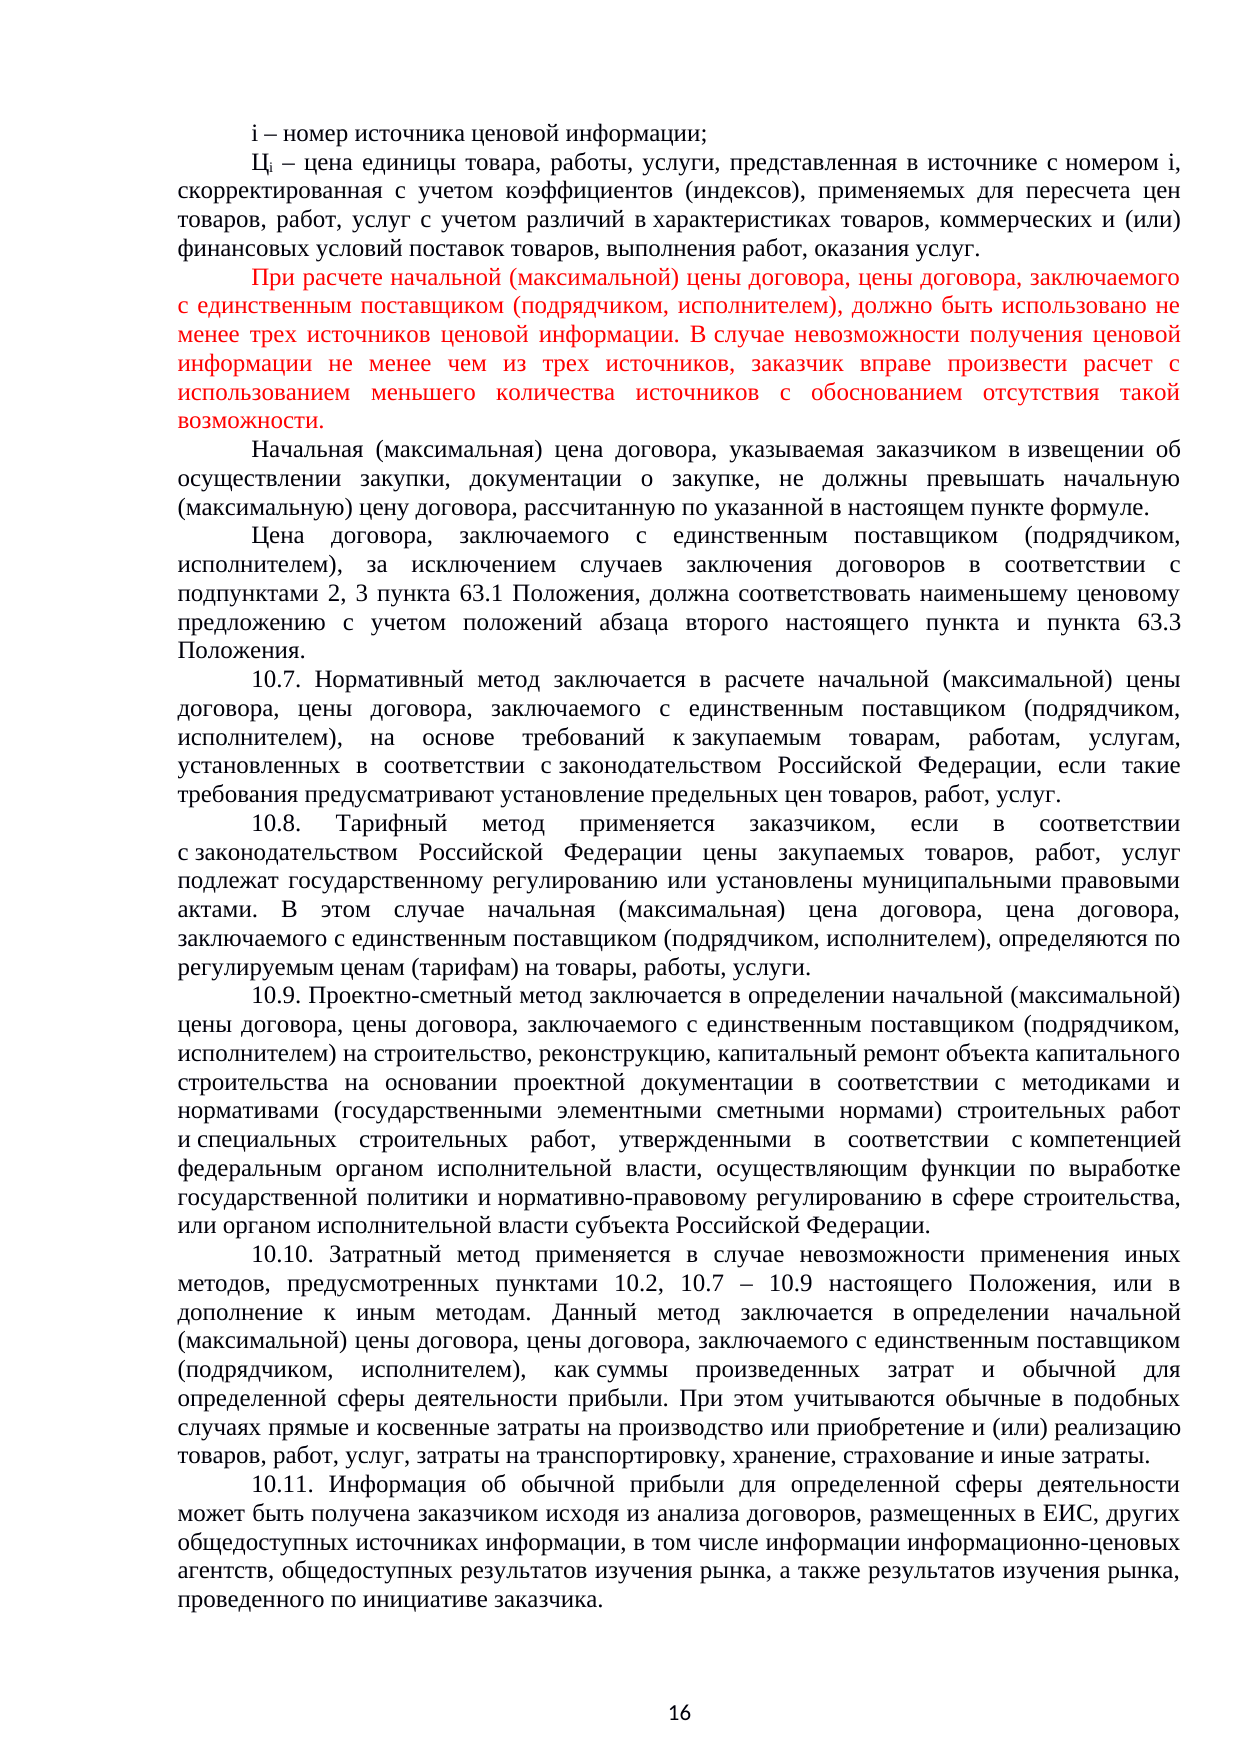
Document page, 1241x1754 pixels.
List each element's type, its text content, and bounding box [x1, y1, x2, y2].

text Цi – цена единицы товара, работы, услуги, представленная в источнике с номером i, скорректированная с учетом коэффициентов (индексов), применяемых для пересчета цен товаров, работ, услуг с учетом различий в характеристиках товаров, коммерческих и (или) финансовых условий поставок товаров, выполнения работ, оказания услуг. [177, 147, 1181, 262]
text 10.9. Проектно-сметный метод заключается в определении начальной (максимальной) цены договора, цены договора, заключаемого с единственным поставщиком (подрядчиком, исполнителем) на строительство, реконструкцию, капитальный ремонт объекта капитального строительства на основании проектной документации в соответствии с методиками и нормативами (государственными элементными сметными нормами) строительных работ и специальных строительных работ, утвержденными в соответствии с компетенцией федеральным органом исполнительной власти, осуществляющим функции по выработке государственной политики и нормативно-правовому регулированию в сфере строительства, или органом исполнительной власти субъекта Российской Федерации. [177, 981, 1181, 1239]
text Начальная (максимальная) цена договора, указываемая заказчиком в извещении об осуществлении закупки, документации о закупке, не должны превышать начальную (максимальную) цену договора, рассчитанную по указанной в настоящем пункте формуле. [177, 434, 1181, 521]
text При расчете начальной (максимальной) цены договора, цены договора, заключаемого с единственным поставщиком (подрядчиком, исполнителем), должно быть использовано не менее трех источников ценовой информации. В случае невозможности получения ценовой информации не менее чем из трех источников, заказчик вправе произвести расчет с использованием меньшего количества источников с обоснованием отсутствия такой возможности. [177, 262, 1181, 434]
text 10.10. Затратный метод применяется в случае невозможности применения иных методов, предусмотренных пунктами 10.2, 10.7 – 10.9 настоящего Положения, или в дополнение к иным методам. Данный метод заключается в определении начальной (максимальной) цены договора, цены договора, заключаемого с единственным поставщиком (подрядчиком, исполнителем), как суммы произведенных затрат и обычной для определенной сферы деятельности прибыли. При этом учитываются обычные в подобных случаях прямые и косвенные затраты на производство или приобретение и (или) реализацию товаров, работ, услуг, затраты на транспортировку, хранение, страхование и иные затраты. [177, 1239, 1181, 1469]
text 10.7. Нормативный метод заключается в расчете начальной (максимальной) цены договора, цены договора, заключаемого с единственным поставщиком (подрядчиком, исполнителем), на основе требований к закупаемым товарам, работам, услугам, установленных в соответствии с законодательством Российской Федерации, если такие требования предусматривают установление предельных цен товаров, работ, услуг. [177, 664, 1181, 808]
text 10.11. Информация об обычной прибыли для определенной сферы деятельности может быть получена заказчиком исходя из анализа договоров, размещенных в ЕИС, других общедоступных источниках информации, в том числе информации информационно-ценовых агентств, общедоступных результатов изучения рынка, а также результатов изучения рынка, проведенного по инициативе заказчика. [177, 1469, 1181, 1613]
text Цена договора, заключаемого с единственным поставщиком (подрядчиком, исполнителем), за исключением случаев заключения договоров в соответствии с подпунктами 2, 3 пункта 63.1 Положения, должна соответствовать наименьшему ценовому предложению с учетом положений абзаца второго настоящего пункта и пункта 63.3 Положения. [177, 521, 1181, 664]
text 10.8. Тарифный метод применяется заказчиком, если в соответствии с законодательством Российской Федерации цены закупаемых товаров, работ, услуг подлежат государственному регулированию или установлены муниципальными правовыми актами. В этом случае начальная (максимальная) цена договора, цена договора, заключаемого с единственным поставщиком (подрядчиком, исполнителем), определяются по регулируемым ценам (тарифам) на товары, работы, услуги. [177, 808, 1181, 981]
text i – номер источника ценовой информации; [177, 118, 1181, 147]
